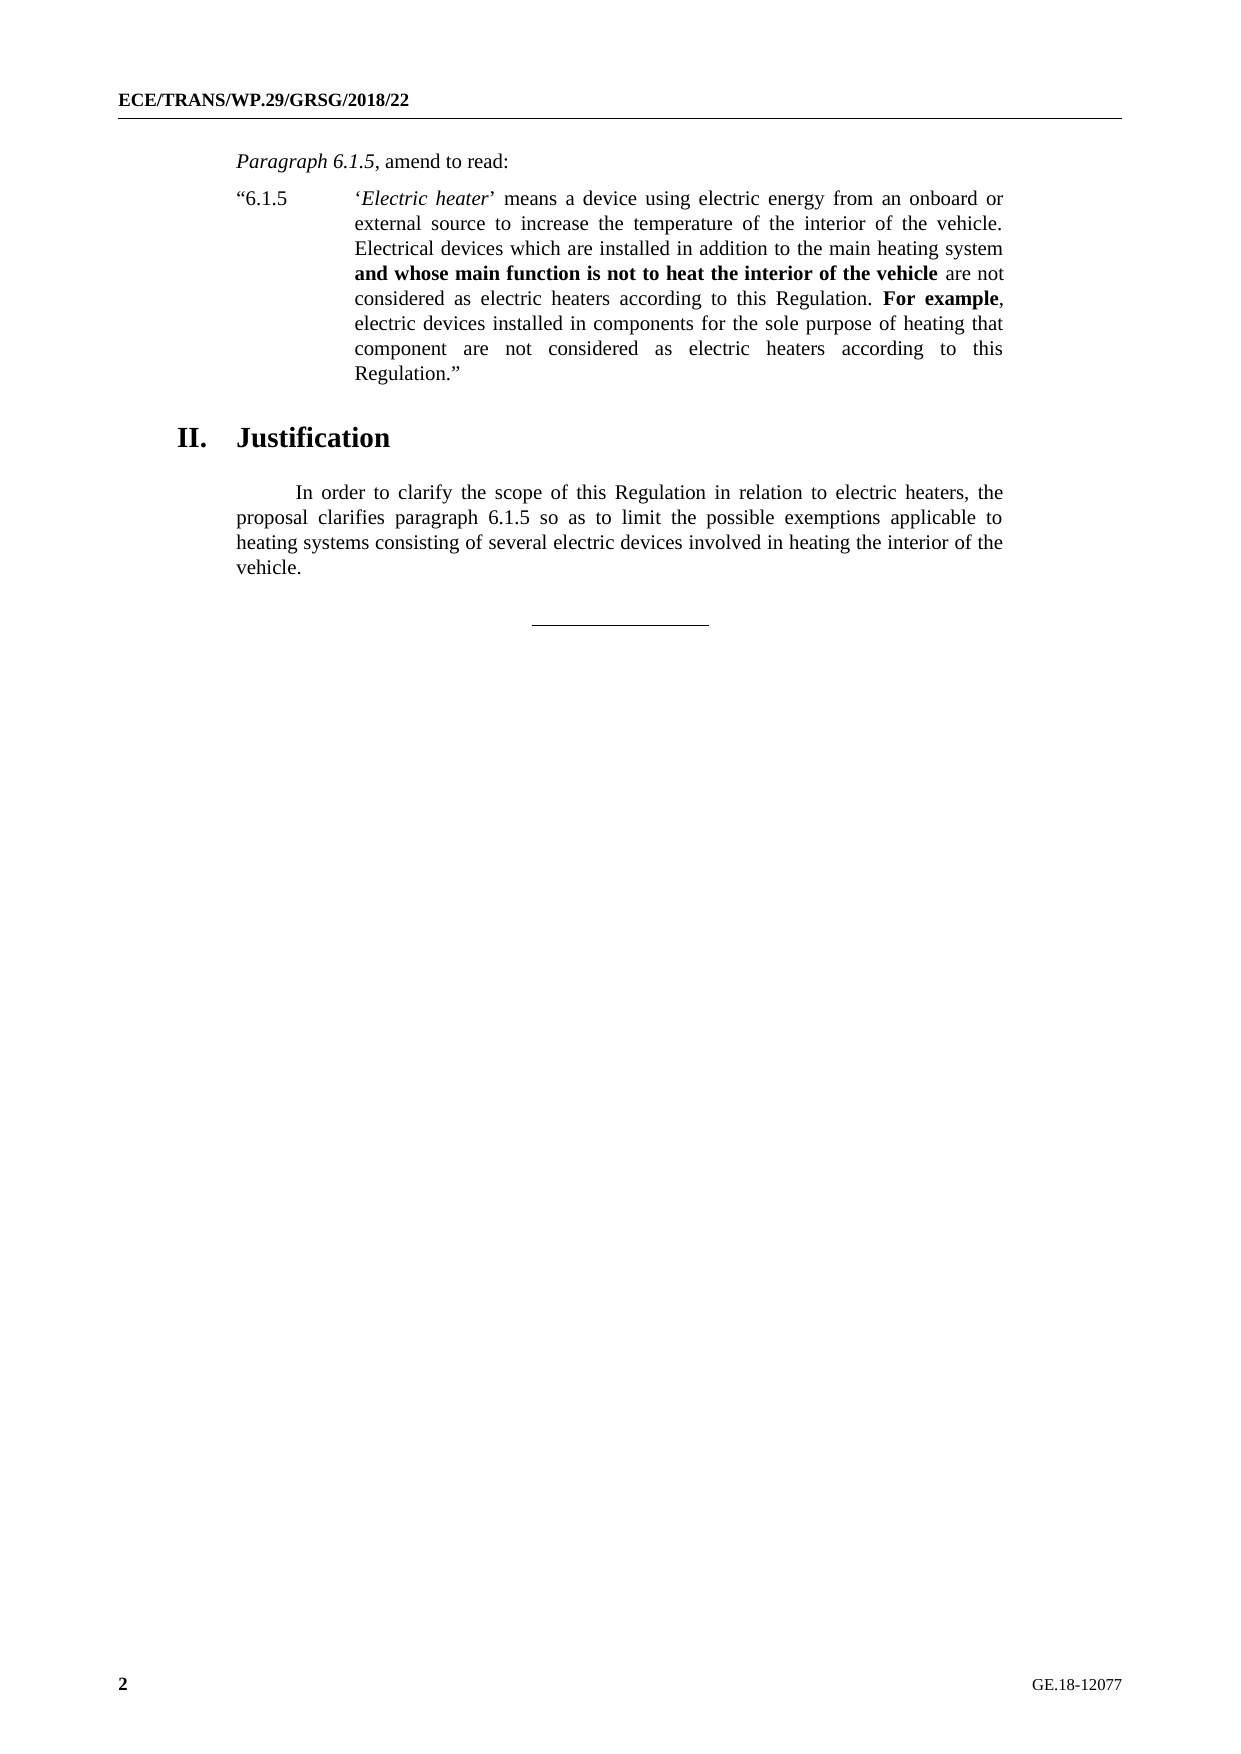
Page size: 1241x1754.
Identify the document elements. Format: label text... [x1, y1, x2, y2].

text “6.1.5 ‘Electric heater’ means a device using electric energy from an onboard or external source to increase the temperature of the interior of the vehicle. Electrical devices which are installed in addition to the main heating system and whose main function is not to heat the interior of the vehicle are not considered as electric heaters according to this Regulation. For example, electric devices installed in components for the sole purpose of heating that component are not considered as electric heaters according to this Regulation.” [236, 185, 1004, 385]
text II. Justification [118, 423, 1004, 454]
text In order to clarify the scope of this Regulation in relation to electric heaters, the proposal clarifies paragraph 6.1.5 so as to limit the possible exemptions applicable to heating systems consisting of several electric devices involved in heating the interior of the vehicle. [236, 479, 1004, 579]
text Paragraph 6.1.5, amend to read: [236, 148, 1004, 173]
